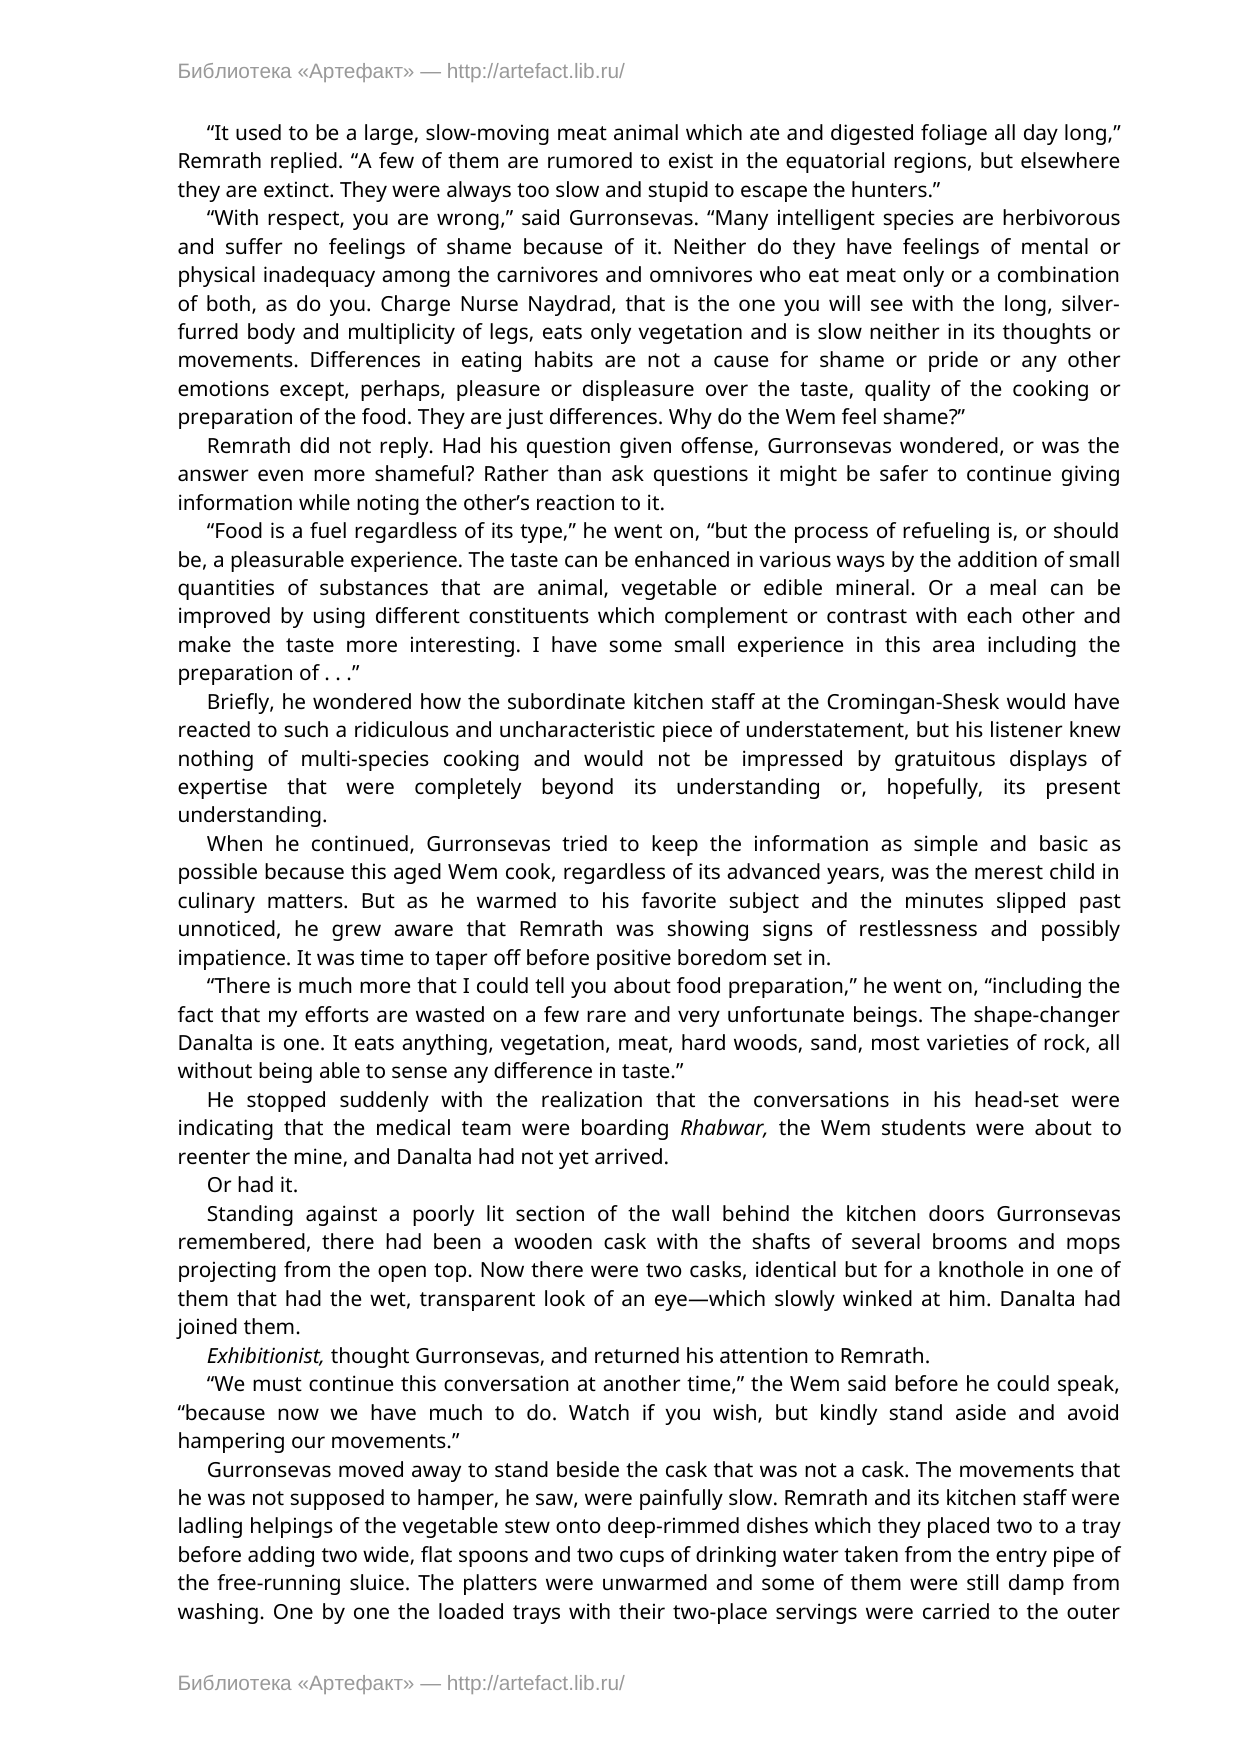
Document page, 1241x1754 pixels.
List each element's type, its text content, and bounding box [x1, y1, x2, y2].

text Briefly, he wondered how the subordinate kitchen staff at the Cromingan-Shesk would have reacted to such a ridiculous and uncharacteristic piece of understatement, but his listener knew nothing of multi-species cooking and would not be impressed by gratuitous displays of expertise that were completely beyond its understanding or, hopefully, its present understanding. [177, 687, 1122, 829]
text Remrath did not reply. Had his question given offense, Gurronsevas wondered, or was the answer even more shameful? Rather than ask questions it might be safer to continue giving information while noting the other’s reaction to it. [177, 431, 1122, 516]
text “With respect, you are wrong,” said Gurronsevas. “Many intelligent species are herbivorous and suffer no feelings of shame because of it. Neither do they have feelings of mental or physical inadequacy among the carnivores and omnivores who eat meat only or a combination of both, as do you. Charge Nurse Naydrad, that is the one you will see with the long, silver-furred body and multiplicity of legs, eats only vegetation and is slow neither in its thoughts or movements. Differences in eating habits are not a cause for shame or pride or any other emotions except, perhaps, pleasure or displeasure over the taste, quality of the cooking or preparation of the food. They are just differences. Why do the Wem feel shame?” [177, 203, 1122, 431]
text Standing against a poorly lit section of the wall behind the kitchen doors Gurronsevas remembered, there had been a wooden cask with the shafts of several brooms and mops projecting from the open top. Now there were two casks, identical but for a knothole in one of them that had the wet, transparent look of an eye—which slowly winked at him. Danalta had joined them. [177, 1199, 1122, 1341]
text “It used to be a large, slow-moving meat animal which ate and digested foliage all day long,” Remrath replied. “A few of them are rumored to exist in the equatorial regions, but elsewhere they are extinct. They were always too slow and stupid to escape the hunters.” [177, 118, 1122, 203]
text Exhibitionist, thought Gurronsevas, and returned his attention to Remrath. [177, 1341, 1122, 1369]
text “Food is a fuel regardless of its type,” he went on, “but the process of refueling is, or should be, a pleasurable experience. The taste can be enhanced in various ways by the addition of small quantities of substances that are animal, vegetable or edible mineral. Or a meal can be improved by using different constituents which complement or contrast with each other and make the taste more interesting. I have some small experience in this area including the preparation of . . .” [177, 516, 1122, 687]
text “There is much more that I could tell you about food preparation,” he went on, “including the fact that my efforts are wasted on a few rare and very unfortunate beings. The shape-changer Danalta is one. It eats anything, vegetation, meat, hard woods, sand, most varieties of rock, all without being able to sense any difference in taste.” [177, 971, 1122, 1085]
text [177, 1455, 1122, 1625]
text He stopped suddenly with the realization that the conversations in his head-set were indicating that the medical team were boarding Rhabwar, the Wem students were about to reenter the mine, and Danalta had not yet arrived. [177, 1085, 1122, 1170]
text When he continued, Gurronsevas tried to keep the information as simple and basic as possible because this aged Wem cook, regardless of its advanced years, was the merest child in culinary matters. But as he warmed to his favorite subject and the minutes slipped past unnoticed, he grew aware that Remrath was showing signs of restlessness and possibly impatience. It was time to taper off before positive boredom set in. [177, 829, 1122, 971]
text “We must continue this conversation at another time,” the Wem said before he could speak, “because now we have much to do. Watch if you wish, but kindly stand aside and avoid hampering our movements.” [177, 1369, 1122, 1455]
text Or had it. [177, 1170, 1122, 1199]
